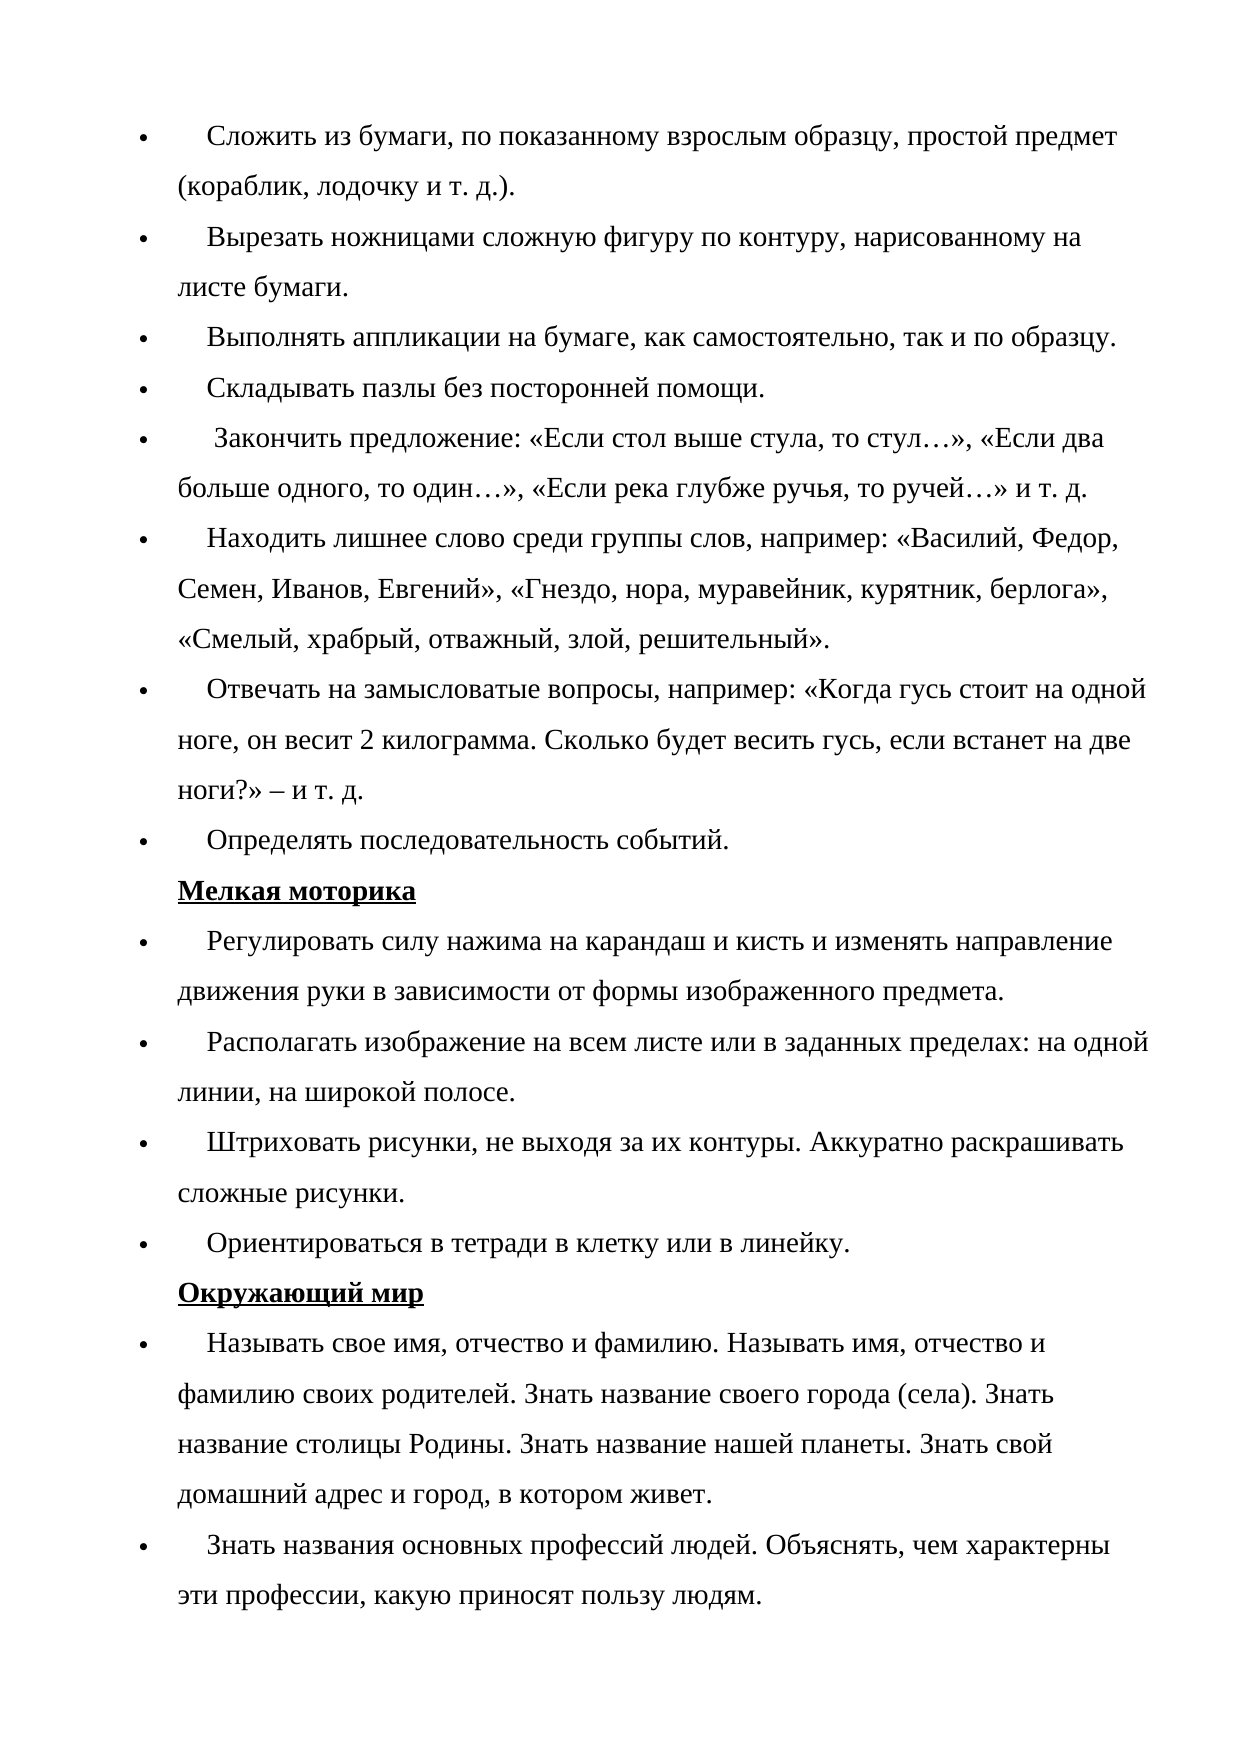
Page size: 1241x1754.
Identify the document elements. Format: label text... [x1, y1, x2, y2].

list Вырезать ножницами сложную фигуру по контуру, нарисованному на листе бумаги. [140, 219, 1152, 303]
list Выполнять аппликации на бумаге, как самостоятельно, так и по образцу. [140, 319, 1152, 353]
list Закончить предложение: «Если стол выше стула, то стул…», «Если два больше одного, то один…», «Если река глубже ручья, то ручей…» и т. д. [140, 420, 1152, 504]
list Определять последовательность событий. Мелкая моторика [140, 822, 1152, 906]
list Располагать изображение на всем листе или в заданных пределах: на одной линии, на широкой полосе. [140, 1024, 1152, 1108]
list Сложить из бумаги, по показанному взрослым образцу, простой предмет (кораблик, лодочку и т. д.). [140, 118, 1152, 202]
list Регулировать силу нажима на карандаш и кисть и изменять направление движения руки в зависимости от формы изображенного предмета. [140, 923, 1152, 1007]
list Ориентироваться в тетради в клетку или в линейку. [140, 1225, 1152, 1258]
list Отвечать на замысловатые вопросы, например: «Когда гусь стоит на одной ноге, он весит 2 килограмма. Сколько будет весить гусь, если встанет на две ноги?» – и т. д. [140, 672, 1152, 806]
list Складывать пазлы без посторонней помощи. [140, 370, 1152, 403]
text Окружающий мир [177, 1275, 1152, 1309]
list Называть свое имя, отчество и фамилию. Называть имя, отчество и фамилию своих родителей. Знать название своего города (села). Знать название столицы Родины. Знать название нашей планеты. Знать свой домашний адрес и город, в котором живет. [140, 1326, 1152, 1510]
list Знать названия основных профессий людей. Объяснять, чем характерны эти профессии, какую приносят пользу людям. [140, 1527, 1152, 1611]
list Штриховать рисунки, не выходя за их контуры. Аккуратно раскрашивать сложные рисунки. [140, 1124, 1152, 1208]
list Находить лишнее слово среди группы слов, например: «Василий, Федор, Семен, Иванов, Евгений», «Гнездо, нора, муравейник, курятник, берлога», «Смелый, храбрый, отважный, злой, решительный». [140, 521, 1152, 655]
